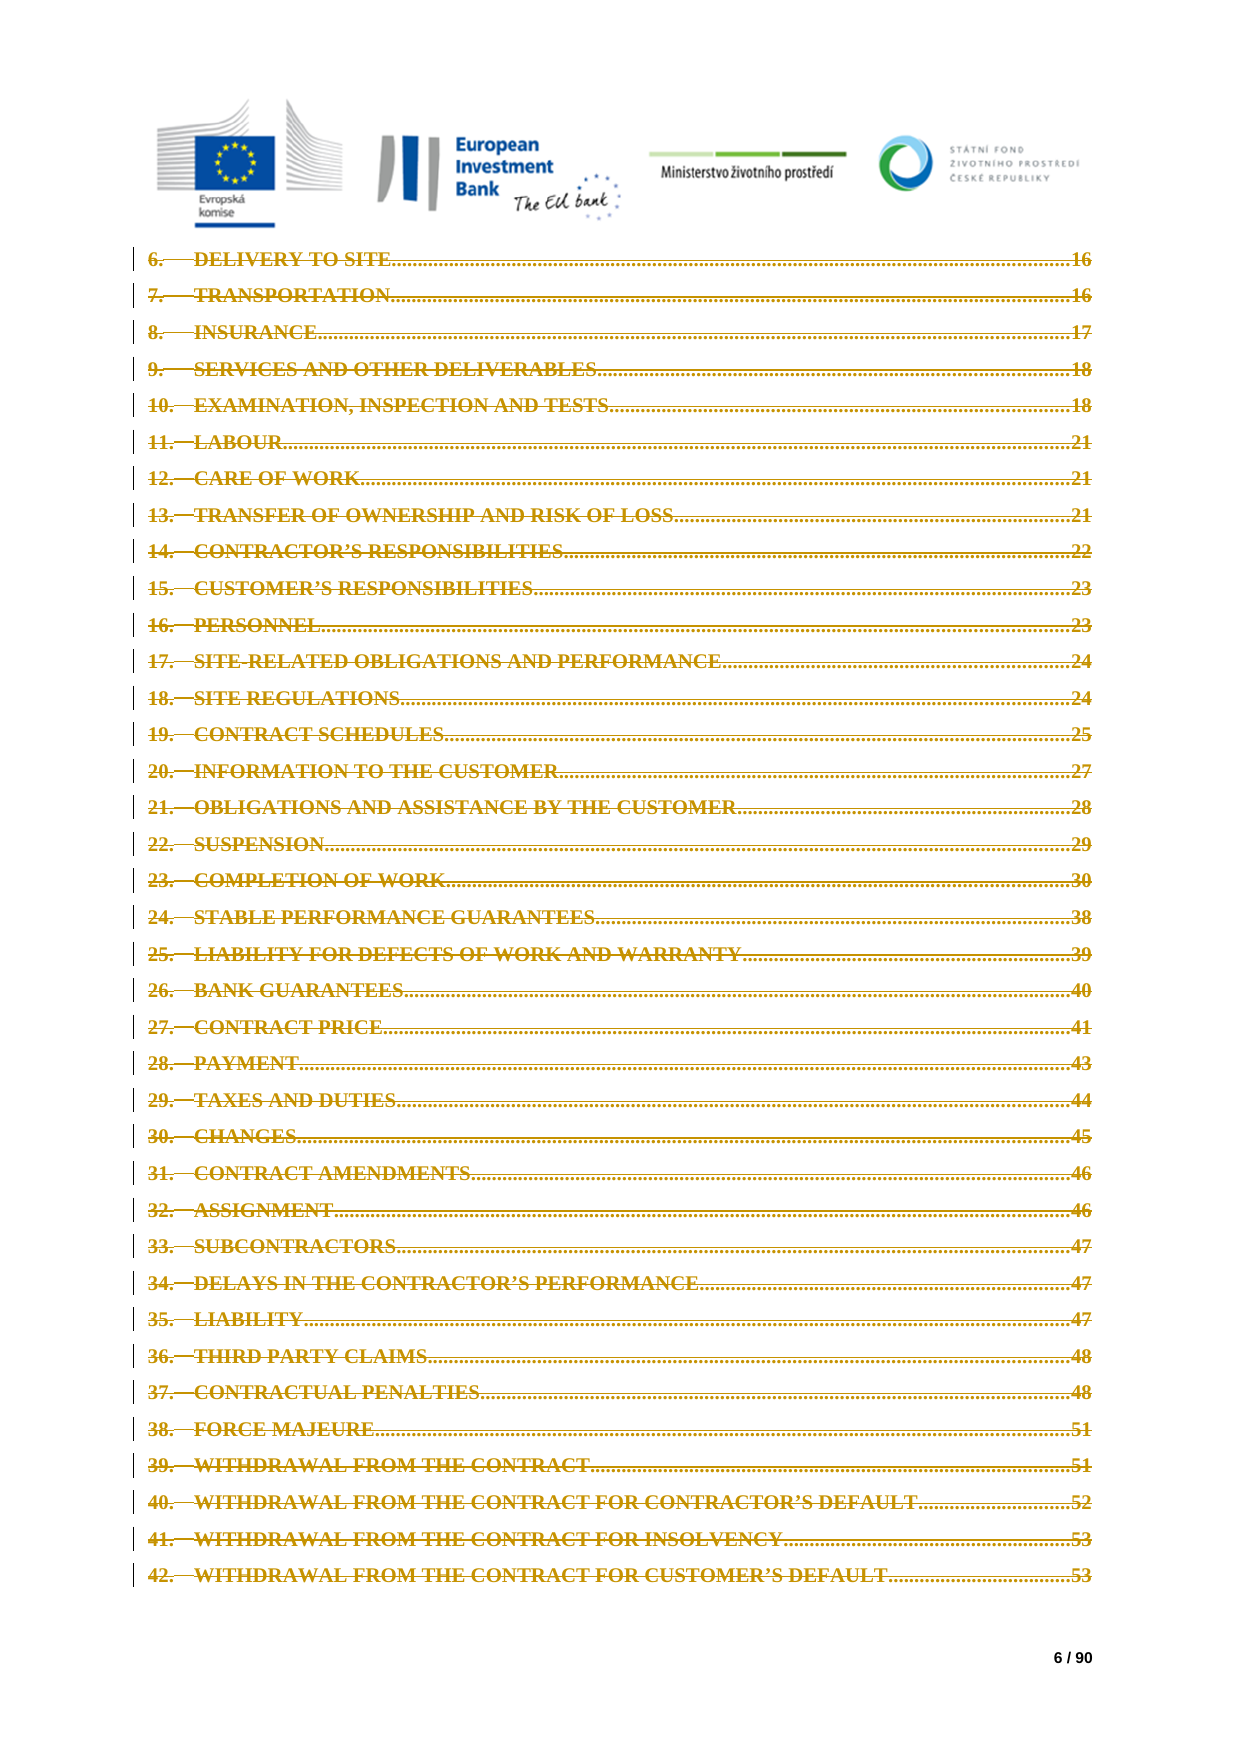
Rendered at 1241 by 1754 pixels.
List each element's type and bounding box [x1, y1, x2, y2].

picture [147, 87, 1093, 235]
